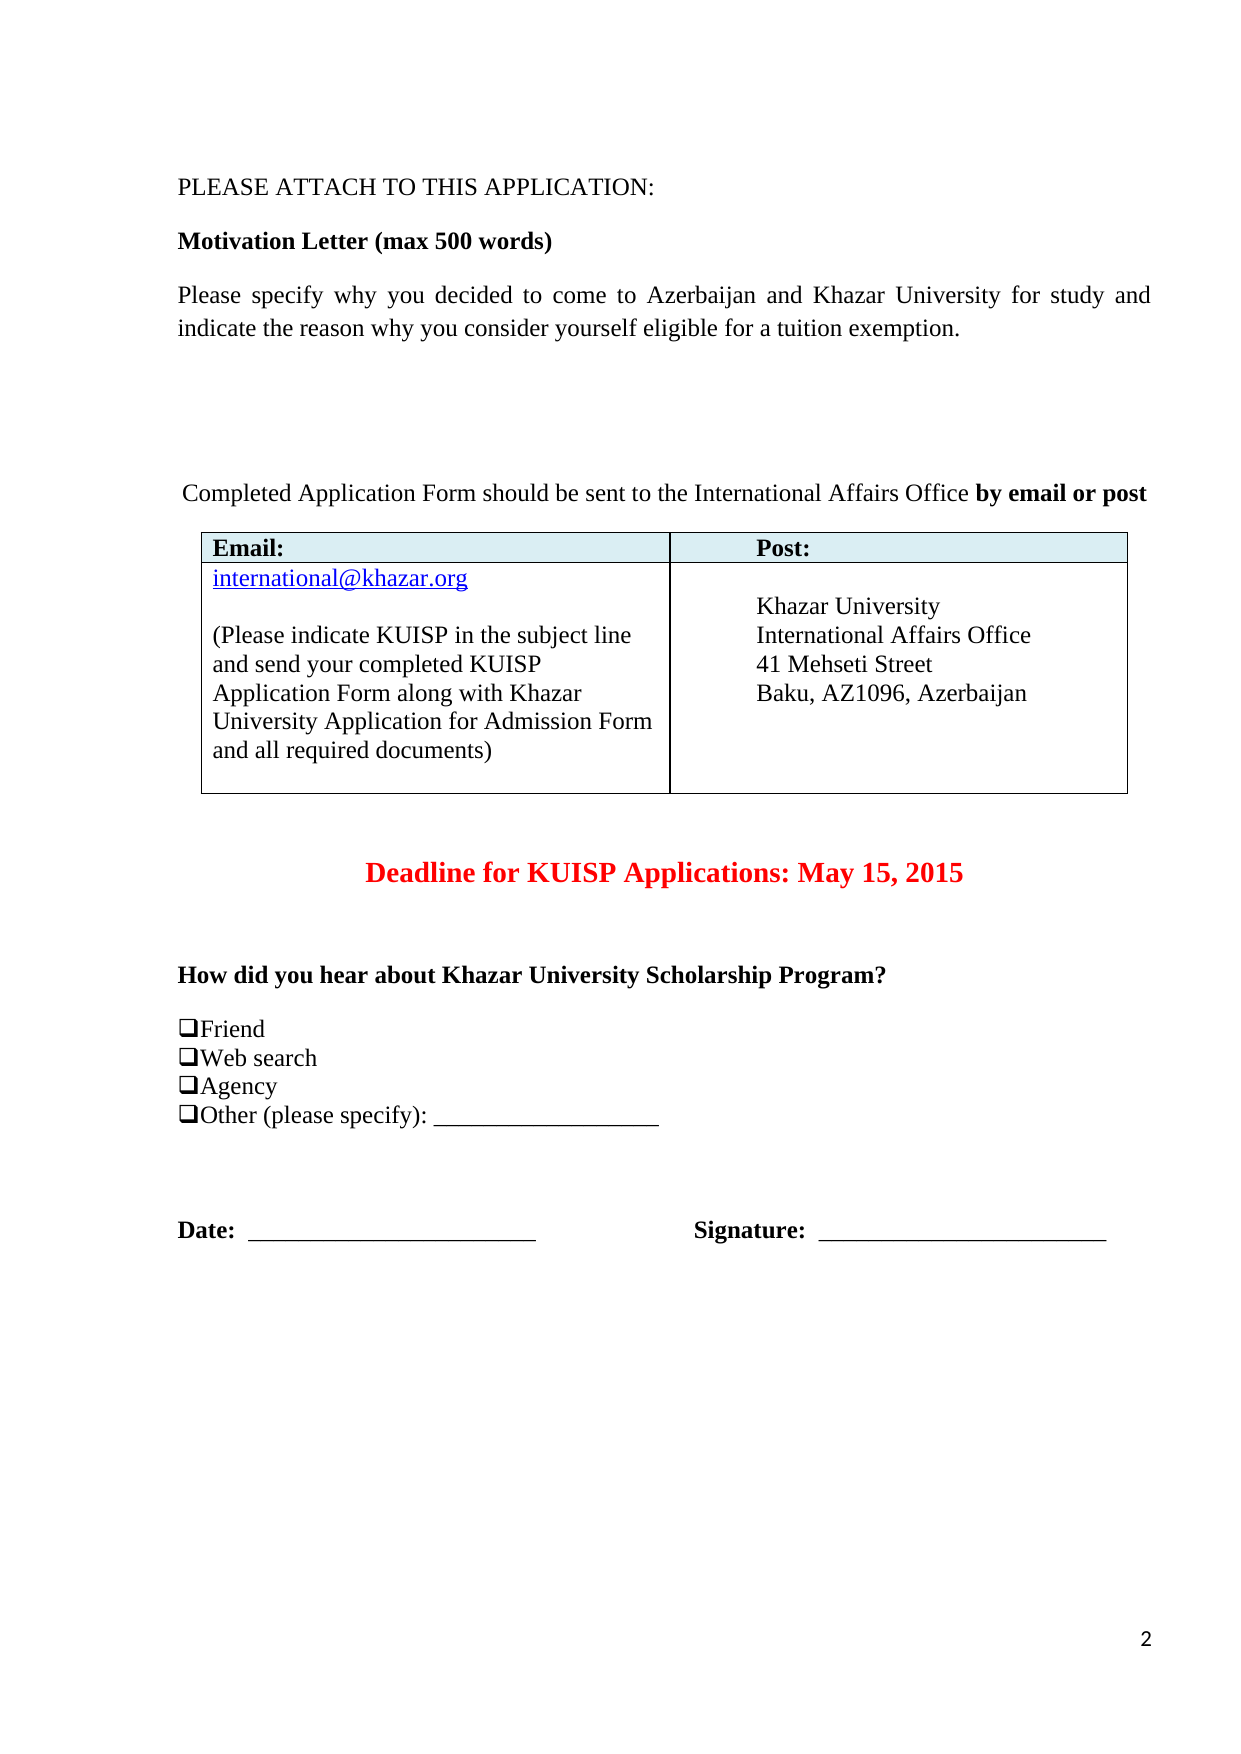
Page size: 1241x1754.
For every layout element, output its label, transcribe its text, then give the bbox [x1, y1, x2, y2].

text Friend [177, 1014, 1152, 1043]
text Please specify why you decided to come to Azerbaijan and Khazar University for study and indicate the reason why you consider yourself eligible for a tuition exemption. [177, 280, 1152, 341]
table_header Post: [671, 533, 1127, 562]
table_cell international@khazar.org (Please indicate KUISP in the subject line and send your completed KUISP Application Form along with Khazar University Application for Admission Form and all required documents) [202, 563, 669, 793]
text Web search [177, 1043, 1152, 1071]
text Other (please specify): __________________ [177, 1100, 1152, 1129]
table_header Email: [202, 533, 669, 562]
text How did you hear about Khazar University Scholarship Program? [177, 960, 1152, 989]
text Deadline for KUISP Applications: May 15, 2015 [177, 855, 1152, 889]
text Motivation Letter (max 500 words) [177, 226, 1152, 254]
text Please attach to this application: [177, 172, 1152, 201]
text Agency [177, 1071, 1152, 1100]
text Date: _______________________ Signature: _______________________ [177, 1215, 1152, 1244]
table_cell Khazar University International Affairs Office 41 Mehseti Street Baku, AZ1096, Azerbaijan [671, 563, 1127, 793]
text Completed Application Form should be sent to the International Affairs Office by email or post [177, 478, 1152, 507]
